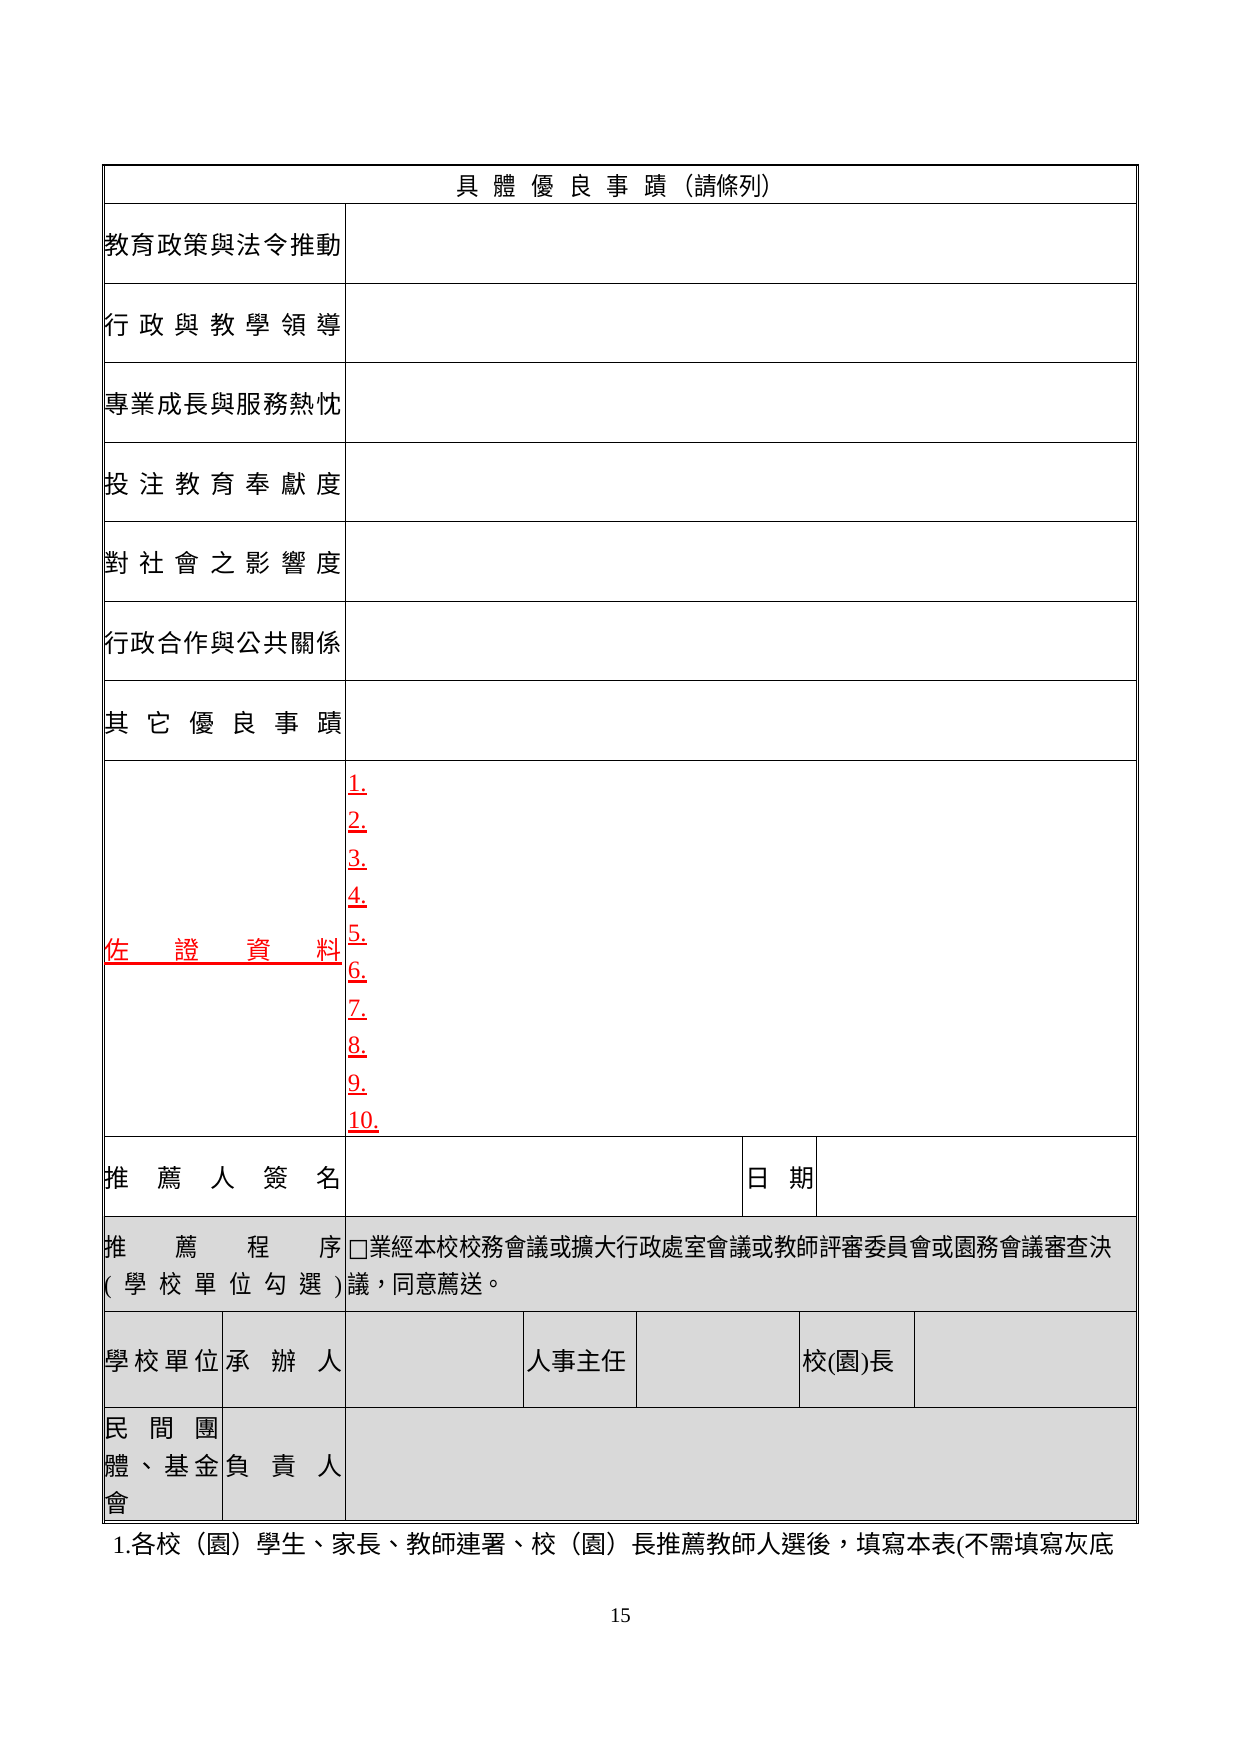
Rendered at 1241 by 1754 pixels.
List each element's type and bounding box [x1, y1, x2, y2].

table_cell [105, 522, 345, 601]
table_cell [346, 602, 1136, 680]
table_cell [105, 363, 345, 442]
table_cell [346, 1137, 742, 1216]
table_cell [105, 1137, 345, 1216]
table_cell [743, 1137, 816, 1216]
table_cell [346, 284, 1136, 362]
text [112, 1524, 1128, 1561]
table_cell [346, 443, 1136, 521]
table_cell [817, 1137, 1136, 1216]
table_cell [346, 204, 1136, 283]
table_cell [105, 204, 345, 283]
table_cell [346, 363, 1136, 442]
table_cell [105, 284, 345, 362]
table_cell [105, 602, 345, 680]
table_cell [105, 166, 1136, 203]
table_cell [346, 761, 1136, 1136]
table_cell [105, 681, 345, 760]
table_cell [346, 681, 1136, 760]
table_cell [346, 522, 1136, 601]
table_cell [105, 443, 345, 521]
table_cell [105, 761, 345, 1136]
